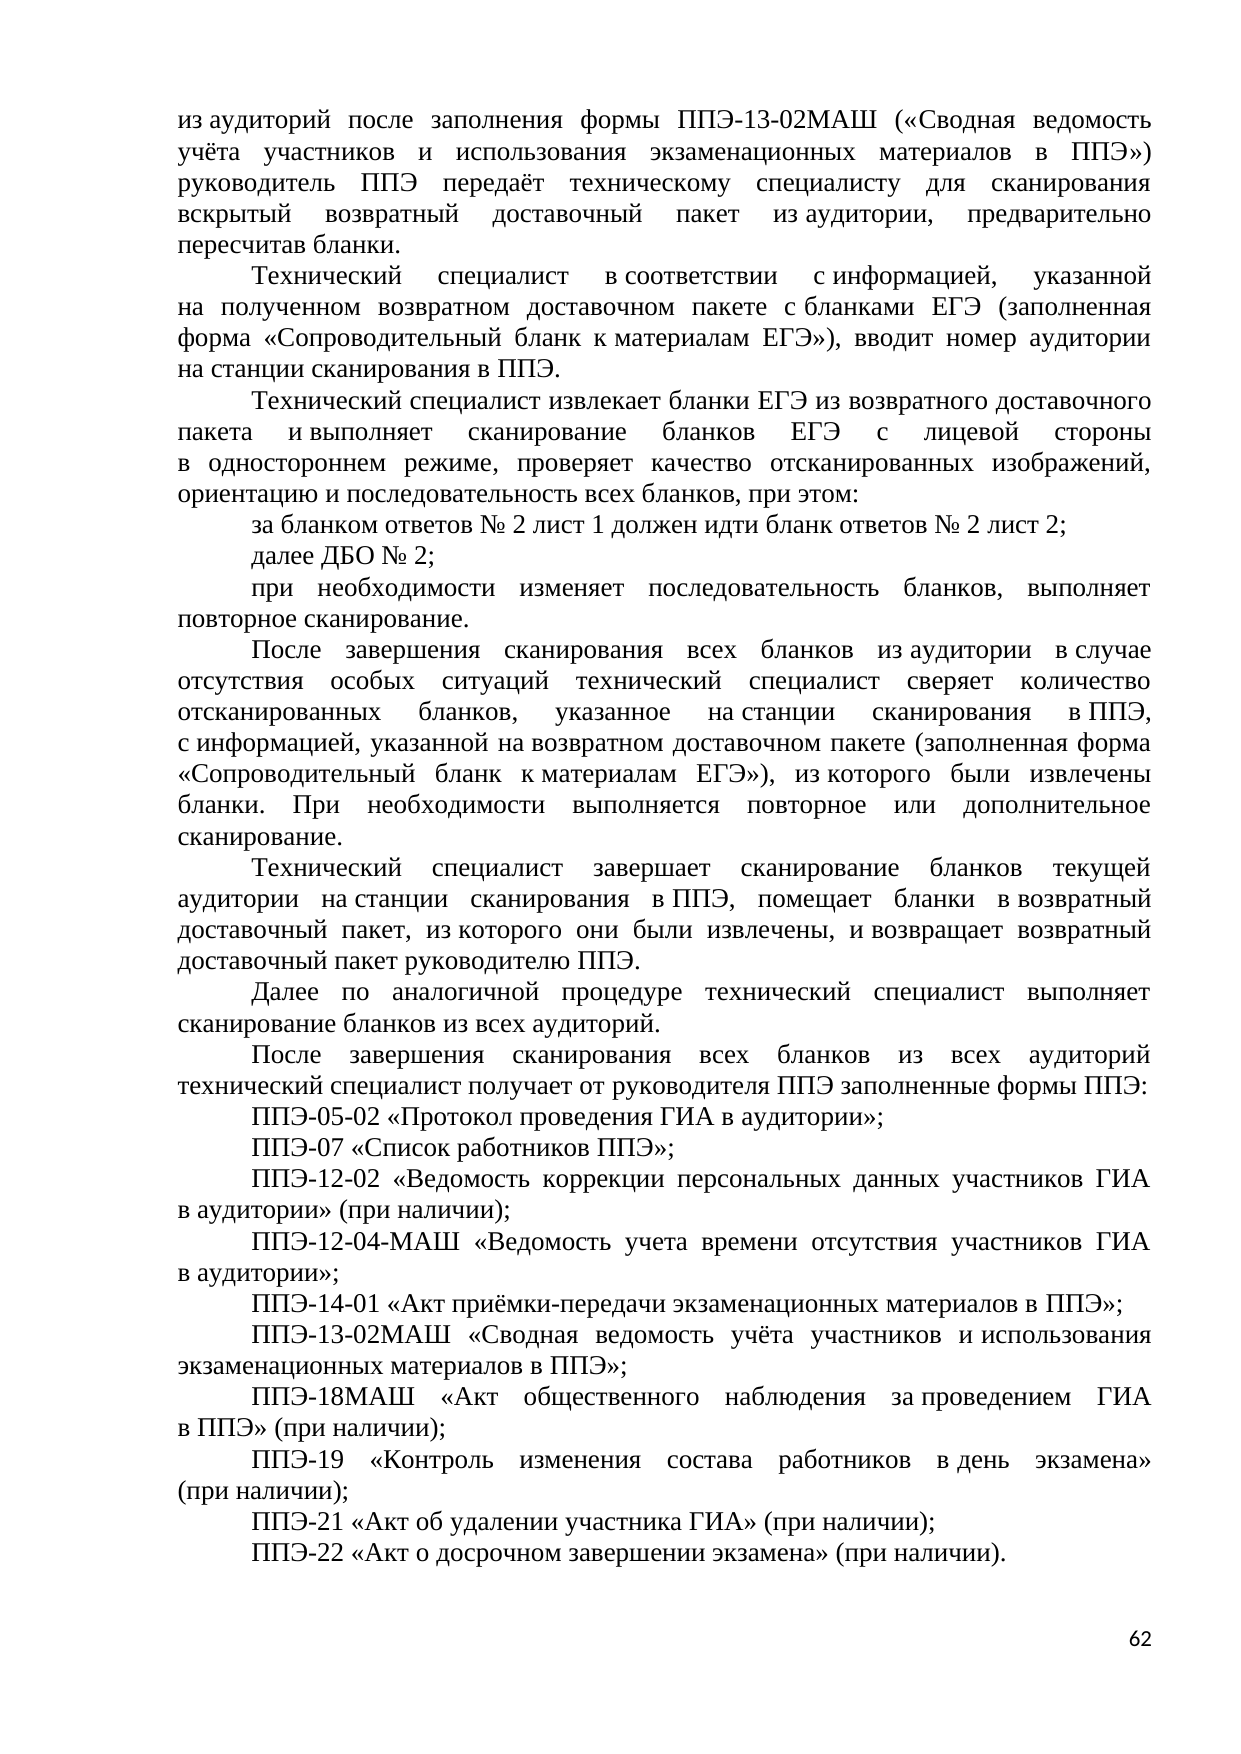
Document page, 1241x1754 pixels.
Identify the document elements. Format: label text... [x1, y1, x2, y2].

text ППЭ-12-02 «Ведомость коррекции персональных данных участников ГИА в аудитории» (при наличии); [177, 1162, 1152, 1225]
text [177, 103, 1152, 259]
text ППЭ-05-02 «Протокол проведения ГИА в аудитории»; [177, 1100, 1152, 1131]
text далее ДБО № 2; [177, 539, 1152, 571]
text при необходимости изменяет последовательность бланков, выполняет повторное сканирование. [177, 571, 1152, 633]
text Технический специалист извлекает бланки ЕГЭ из возвратного доставочного пакета и выполняет сканирование бланков ЕГЭ с лицевой стороны в одностороннем режиме, проверяет качество отсканированных изображений, ориентацию и последовательность всех бланков, при этом: [177, 384, 1152, 508]
text ППЭ-13-02МАШ «Сводная ведомость учёта участников и использования экзаменационных материалов в ППЭ»; [177, 1318, 1152, 1380]
text ППЭ-19 «Контроль изменения состава работников в день экзамена» (при наличии); [177, 1443, 1152, 1505]
text ППЭ-14-01 «Акт приёмки-передачи экзаменационных материалов в ППЭ»; [177, 1287, 1152, 1318]
text Далее по аналогичной процедуре технический специалист выполняет сканирование бланков из всех аудиторий. [177, 976, 1152, 1038]
text Технический специалист в соответствии с информацией, указанной на полученном возвратном доставочном пакете с бланками ЕГЭ (заполненная форма «Сопроводительный бланк к материалам ЕГЭ»), вводит номер аудитории на станции сканирования в ППЭ. [177, 259, 1152, 384]
text ППЭ-12-04-МАШ «Ведомость учета времени отсутствия участников ГИА в аудитории»; [177, 1225, 1152, 1287]
text ППЭ-21 «Акт об удалении участника ГИА» (при наличии); [177, 1505, 1152, 1536]
text После завершения сканирования всех бланков из всех аудиторий технический специалист получает от руководителя ППЭ заполненные формы ППЭ: [177, 1038, 1152, 1100]
text за бланком ответов № 2 лист 1 должен идти бланк ответов № 2 лист 2; [177, 508, 1152, 539]
text ППЭ-22 «Акт о досрочном завершении экзамена» (при наличии). [177, 1536, 1152, 1567]
text ППЭ-18МАШ «Акт общественного наблюдения за проведением ГИА в ППЭ» (при наличии); [177, 1380, 1152, 1443]
text После завершения сканирования всех бланков из аудитории в случае отсутствия особых ситуаций технический специалист сверяет количество отсканированных бланков, указанное на станции сканирования в ППЭ, с информацией, указанной на возвратном доставочном пакете (заполненная форма «Сопроводительный бланк к материалам ЕГЭ»), из которого были извлечены бланки. При необходимости выполняется повторное или дополнительное сканирование. [177, 633, 1152, 851]
text ППЭ-07 «Список работников ППЭ»; [177, 1131, 1152, 1162]
text Технический специалист завершает сканирование бланков текущей аудитории на станции сканирования в ППЭ, помещает бланки в возвратный доставочный пакет, из которого они были извлечены, и возвращает возвратный доставочный пакет руководителю ППЭ. [177, 851, 1152, 976]
